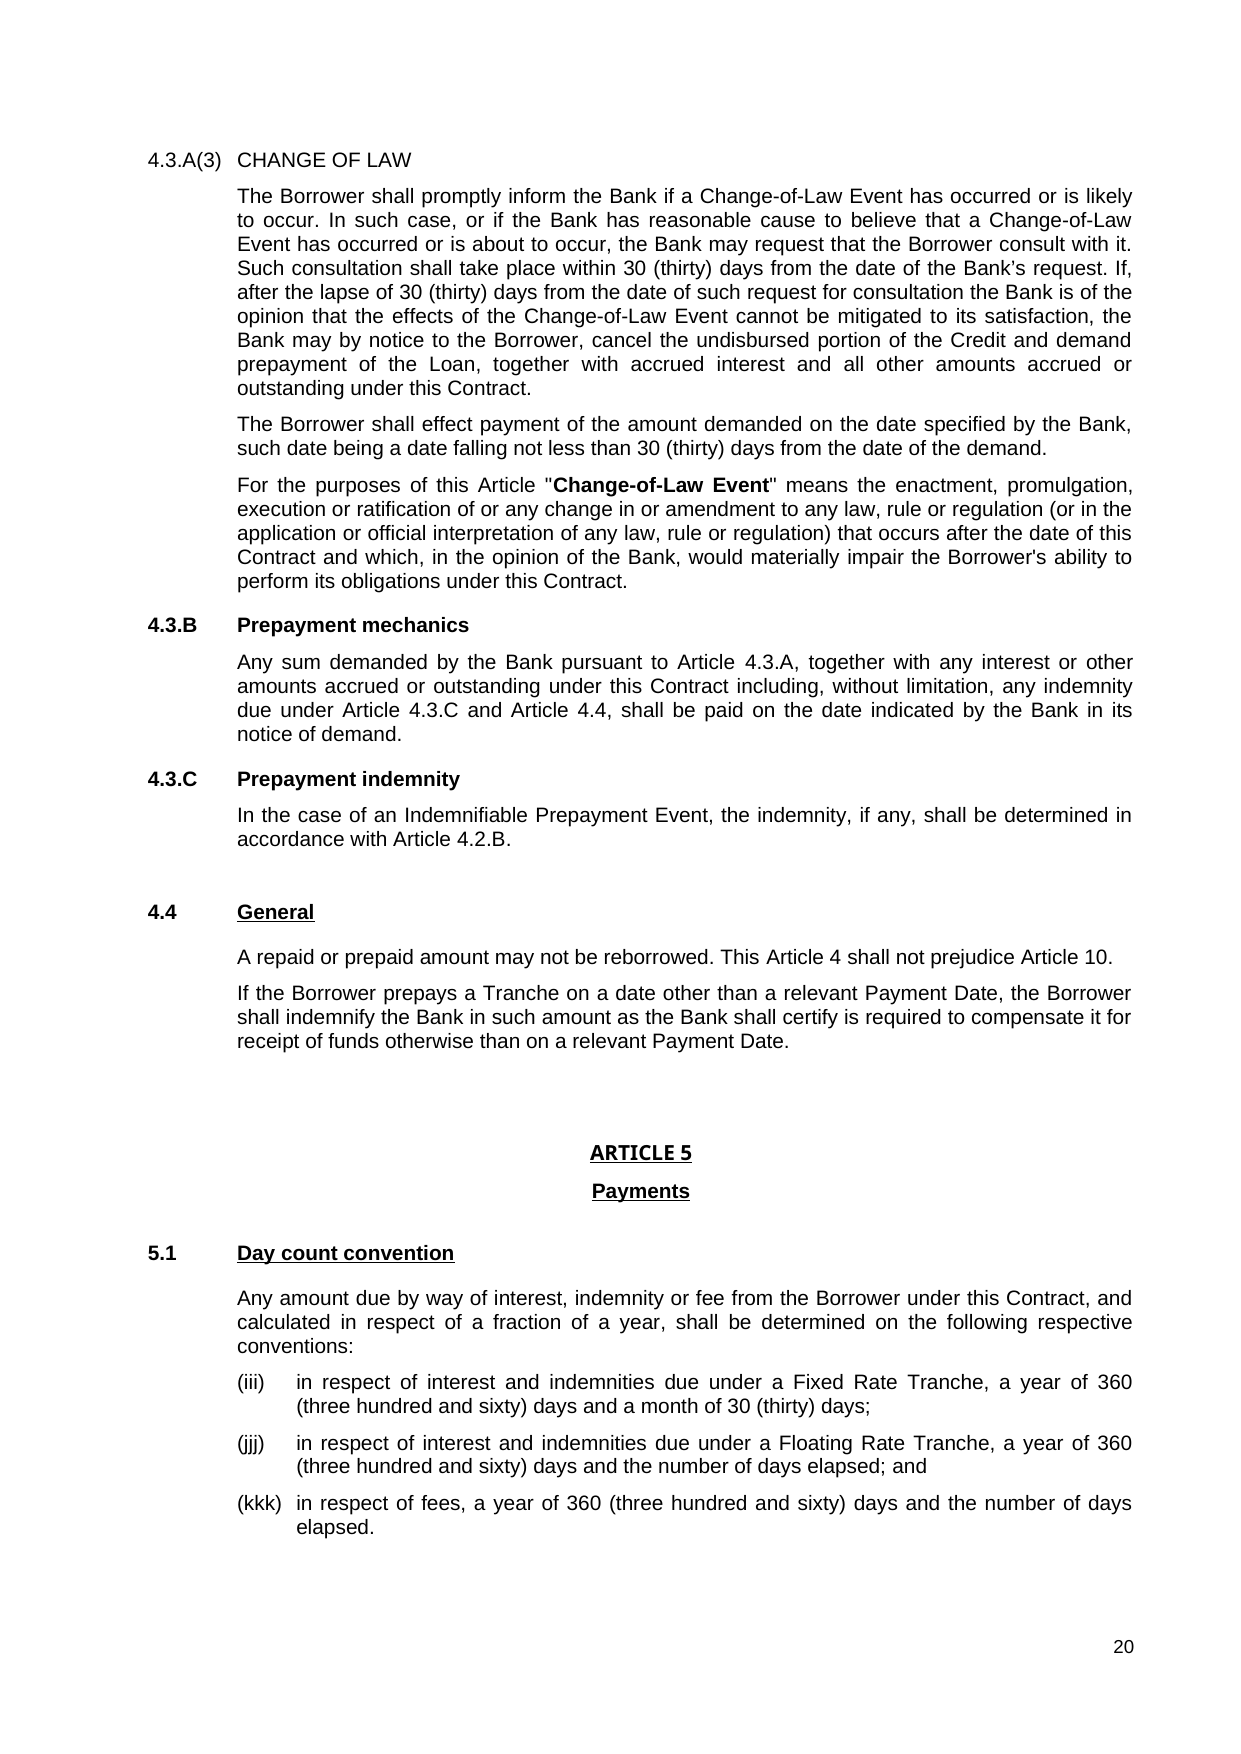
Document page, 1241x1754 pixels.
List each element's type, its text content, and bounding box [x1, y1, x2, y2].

text If the Borrower prepays a Tranche on a date other than a relevant Payment Date, the Borrower shall indemnify the Bank in such amount as the Bank shall certify is required to compensate it for receipt of funds otherwise than on a relevant Payment Date. [237, 981, 1134, 1053]
text Any sum demanded by the Bank pursuant to Article 4.3.A, together with any interest or other amounts accrued or outstanding under this Contract including, without limitation, any indemnity due under Article 4.3.C and Article 4.4, shall be paid on the date indicated by the Bank in its notice of demand. [237, 650, 1134, 746]
list in respect of interest and indemnities due under a Fixed Rate Tranche, a year of 360 (three hundred and sixty) days and a month of 30 (thirty) days; [237, 1370, 1134, 1418]
list in respect of interest and indemnities due under a Floating Rate Tranche, a year of 360 (three hundred and sixty) days and the number of days elapsed; and [237, 1430, 1134, 1478]
title Payments [148, 1179, 1134, 1203]
list in respect of fees, a year of 360 (three hundred and sixty) days and the number of days elapsed. [237, 1491, 1134, 1539]
text In the case of an Indemnifiable Prepayment Event, the indemnity, if any, shall be determined in accordance with Article 4.2.B. [237, 803, 1134, 851]
subtitle Day count convention [148, 1241, 1134, 1265]
subtitle General [148, 900, 1134, 924]
subtitle Prepayment indemnity [148, 766, 1134, 790]
text Any amount due by way of interest, indemnity or fee from the Borrower under this Contract, and calculated in respect of a fraction of a year, shall be determined on the following respective conventions: [237, 1286, 1134, 1357]
text For the purposes of this Article "Change-of-Law Event" means the enactment, promulgation, execution or ratification of or any change in or amendment to any law, rule or regulation (or in the application or official interpretation of any law, rule or regulation) that occurs after the date of this Contract and which, in the opinion of the Bank, would materially impair the Borrower's ability to perform its obligations under this Contract. [237, 473, 1134, 592]
text The Borrower shall promptly inform the Bank if a Change-of-Law Event has occurred or is likely to occur. In such case, or if the Bank has reasonable cause to believe that a Change-of-Law Event has occurred or is about to occur, the Bank may request that the Borrower consult with it. Such consultation shall take place within 30 (thirty) days from the date of the Bank’s request. If, after the lapse of 30 (thirty) days from the date of such request for consultation the Bank is of the opinion that the effects of the Change-of-Law Event cannot be mitigated to its satisfaction, the Bank may by notice to the Borrower, cancel the undisbursed portion of the Credit and demand prepayment of the Loan, together with accrued interest and all other amounts accrued or outstanding under this Contract. [237, 184, 1134, 400]
subtitle Prepayment mechanics [148, 613, 1134, 637]
subtitle Change of law [148, 148, 1134, 172]
text A repaid or prepaid amount may not be reborrowed. This Article 4 shall not prejudice Article 10. [237, 944, 1134, 968]
